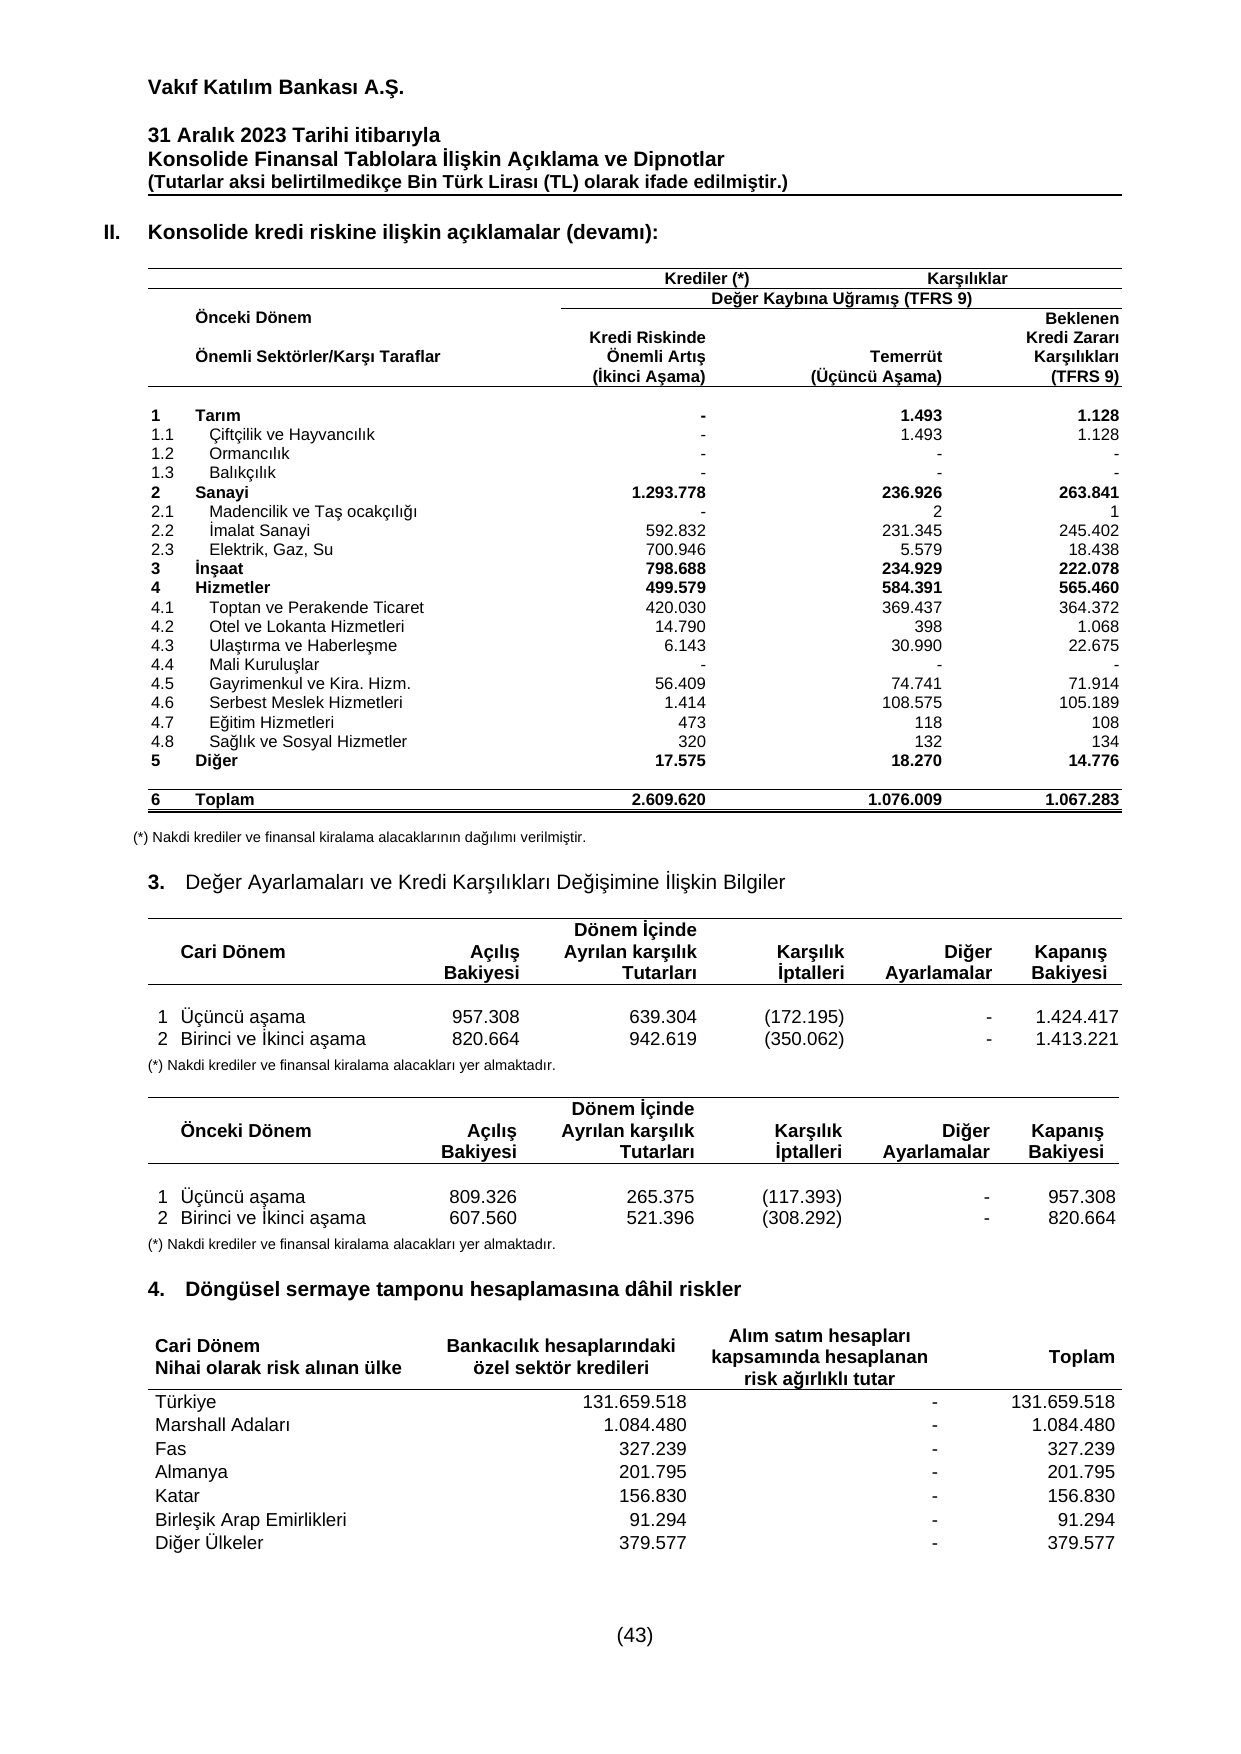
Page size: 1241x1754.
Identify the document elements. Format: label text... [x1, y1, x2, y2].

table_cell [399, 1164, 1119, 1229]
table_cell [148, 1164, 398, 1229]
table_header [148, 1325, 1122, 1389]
text (*) Nakdi krediler ve finansal kiralama alacakları yer almaktadır. [148, 1236, 1122, 1253]
list Değer Ayarlamaları ve Kredi Karşılıkları Değişimine İlişkin Bilgiler [148, 870, 1122, 894]
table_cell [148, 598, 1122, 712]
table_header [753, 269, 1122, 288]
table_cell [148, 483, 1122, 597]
text (*) Nakdi krediler ve finansal kiralama alacakları yer almaktadır. [148, 1056, 1122, 1073]
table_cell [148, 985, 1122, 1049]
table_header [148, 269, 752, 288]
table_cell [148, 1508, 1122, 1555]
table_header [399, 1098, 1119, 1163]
list Döngüsel sermaye tamponu hesaplamasına dâhil riskler [148, 1277, 1122, 1301]
text (*) Nakdi krediler ve finansal kiralama alacaklarının dağılımı verilmiştir. [133, 829, 1122, 846]
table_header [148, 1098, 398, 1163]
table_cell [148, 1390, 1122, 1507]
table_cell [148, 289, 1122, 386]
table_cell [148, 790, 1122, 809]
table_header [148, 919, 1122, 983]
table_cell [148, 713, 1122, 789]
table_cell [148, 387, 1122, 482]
list Konsolide kredi riskine ilişkin açıklamalar (devamı): [103, 219, 1122, 243]
